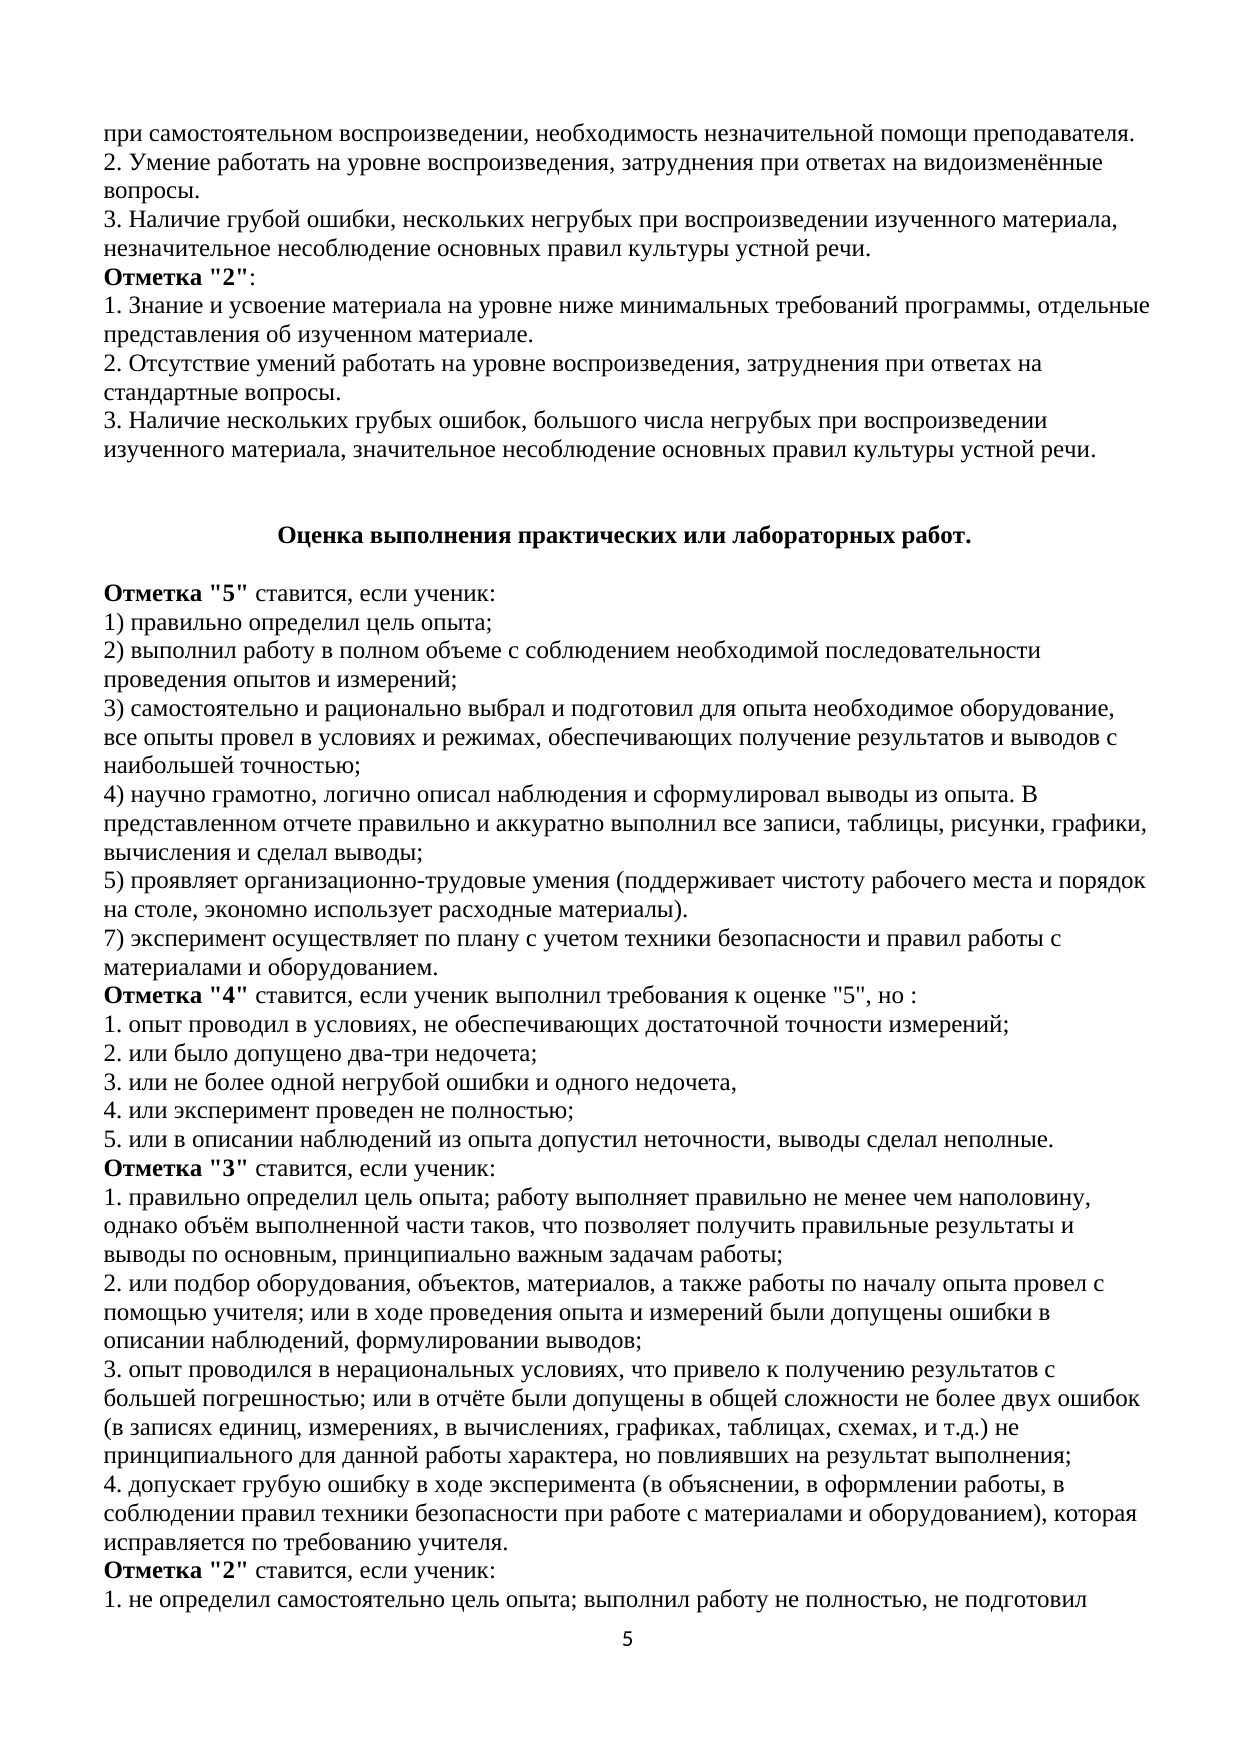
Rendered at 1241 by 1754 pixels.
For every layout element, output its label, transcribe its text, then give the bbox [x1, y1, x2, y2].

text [103, 578, 1152, 1613]
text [103, 118, 1152, 463]
text Оценка выполнения практических или лабораторных работ. [103, 521, 1152, 578]
